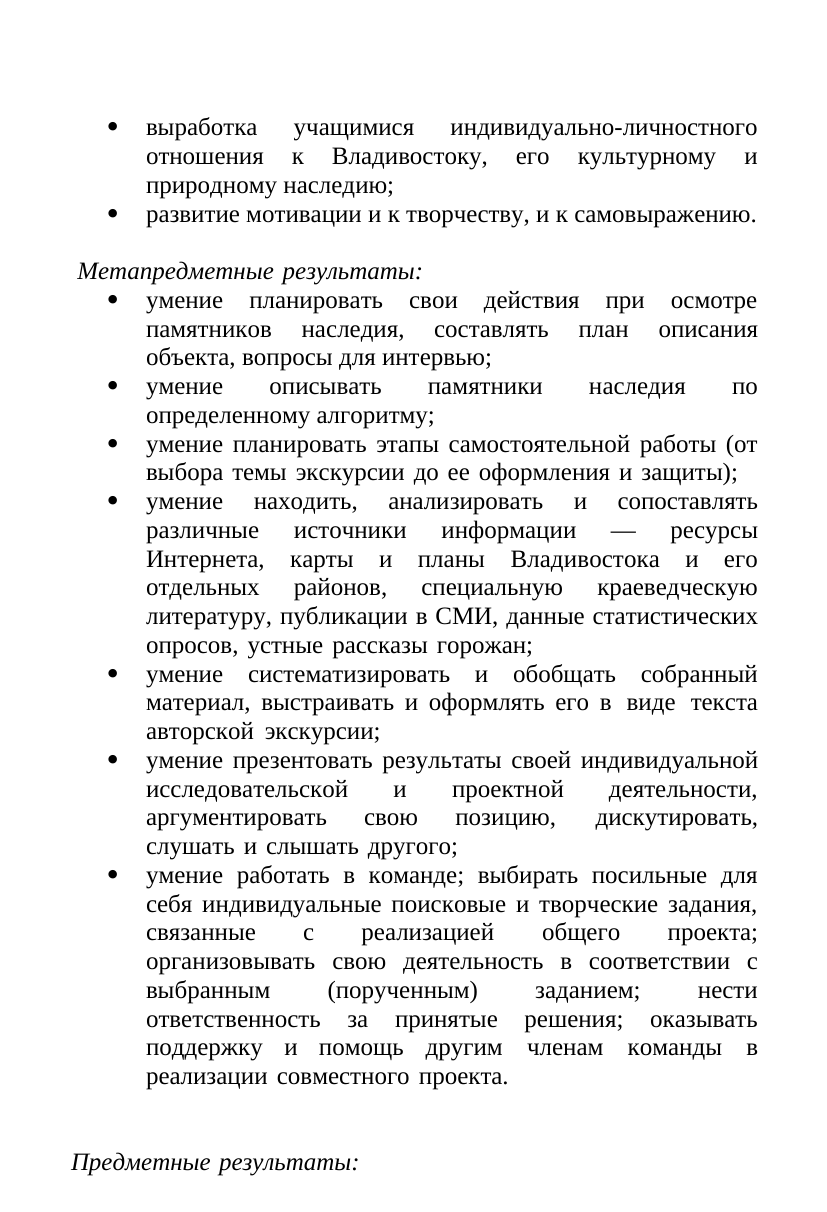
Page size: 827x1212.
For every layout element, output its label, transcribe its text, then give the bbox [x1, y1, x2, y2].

text Предметные результаты: [71, 1147, 758, 1176]
list выработка учащимися индивидуально-личностного отношения к Владивостоку, его культурному и природному наследию; [108, 112, 758, 199]
list умение систематизировать и обобщать собранный материал, выстраивать и оформлять его в виде текста авторской экскурсии; [108, 659, 758, 745]
list умение работать в команде; выбирать посильные для себя индивидуальные поисковые и творческие задания, связанные с реализацией общего проекта; организовывать свою деятельность в соответствии с выбранным (порученным) заданием; нести ответственность за принятые решения; оказывать поддержку и помощь другим членам команды в реализации совместного проекта. [108, 860, 758, 1090]
list умение планировать этапы самостоятельной работы (от выбора темы экскурсии до ее оформления и защиты); [108, 429, 758, 486]
list умение презентовать результаты своей индивидуальной исследовательской и проектной деятельности, аргументировать свою позицию, дискутировать, слушать и слышать другого; [108, 745, 758, 860]
list развитие мотивации и к творчеству, и к самовыражению. [108, 199, 758, 227]
list умение находить, анализировать и сопоставлять различные источники информации — ресурсы Интернета, карты и планы Владивостока и его отдельных районов, специальную краеведческую литературу, публикации в СМИ, данные статистических опросов, устные рассказы горожан; [108, 486, 758, 659]
list умение описывать памятники наследия по определенному алгоритму; [108, 371, 758, 429]
text Метапредметные результаты: [71, 256, 758, 285]
list умение планировать свои действия при осмотре памятников наследия, составлять план описания объекта, вопросы для интервью; [108, 285, 758, 371]
